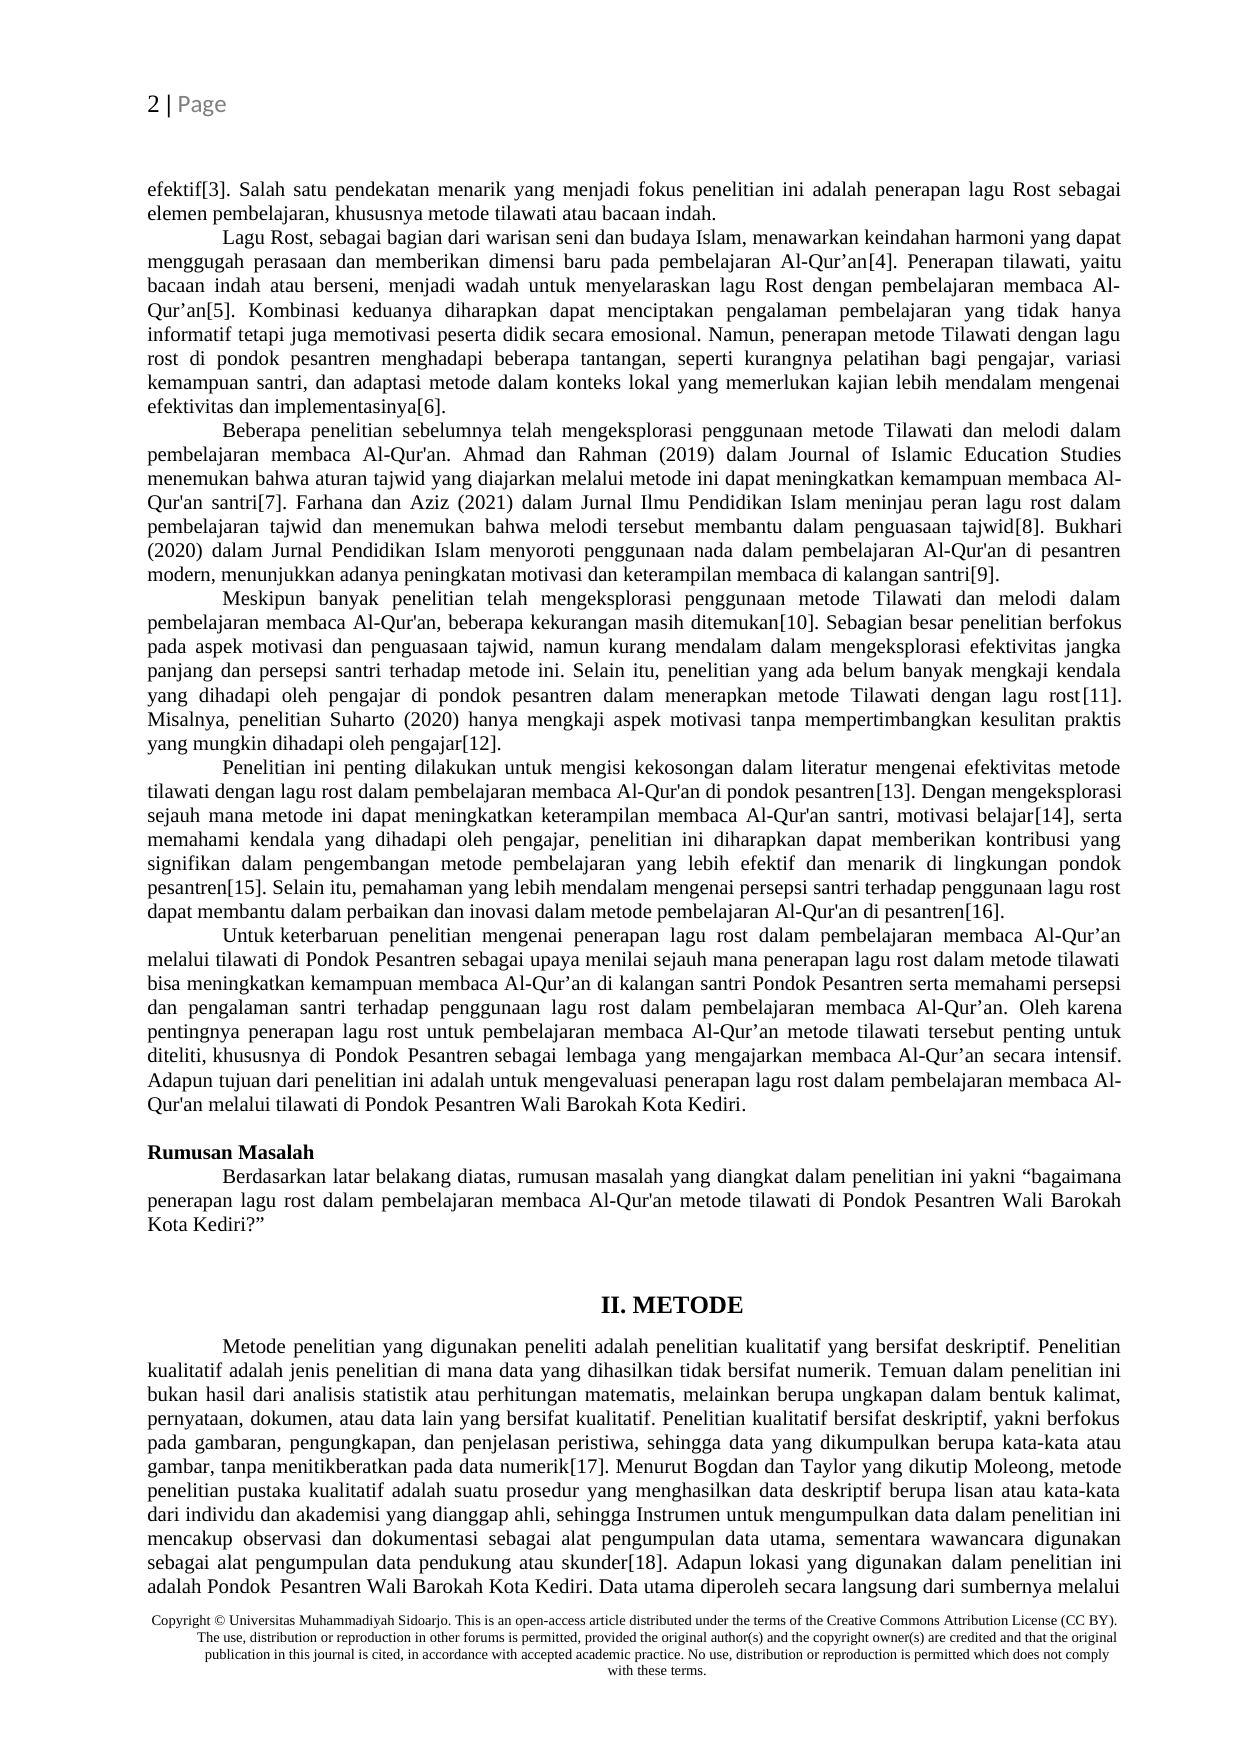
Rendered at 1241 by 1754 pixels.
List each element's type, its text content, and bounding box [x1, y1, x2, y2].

text Penelitian ini penting dilakukan untuk mengisi kekosongan dalam literatur mengenai efektivitas metode tilawati dengan lagu rost dalam pembelajaran membaca Al-Qur'an di pondok pesantren[13]. Dengan mengeksplorasi sejauh mana metode ini dapat meningkatkan keterampilan membaca Al-Qur'an santri, motivasi belajar[14], serta memahami kendala yang dihadapi oleh pengajar, penelitian ini diharapkan dapat memberikan kontribusi yang signifikan dalam pengembangan metode pembelajaran yang lebih efektif dan menarik di lingkungan pondok pesantren[15]. Selain itu, pemahaman yang lebih mendalam mengenai persepsi santri terhadap penggunaan lagu rost dapat membantu dalam perbaikan dan inovasi dalam metode pembelajaran Al-Qur'an di pesantren[16]. [147, 755, 1122, 923]
text Untuklketerbaruan penelitian mengenai penerapan lagu rost dalam pembelajaran membaca Al-Qur’an melalui tilawati di Pondok Pesantren sebagai upaya menilai sejauh mana penerapan lagu rost dalam metode tilawati bisa meningkatkan kemampuan membaca Al-Qur’an di kalangan santri Pondok Pesantren serta memahami persepsi dan pengalaman santri terhadap penggunaan lagu rost dalam pembelajaran membaca Al-Qur’an. Olehlkarena pentingnya penerapan lagu rost untuk pembelajaran membaca Al-Qur’an metode tilawati tersebut penting untuk diteliti,lkhususnya di Pondok Pesantrenlsebagai lembaga yang mengajarkan membacalAl-Qur’an secara intensif. Adapunltujuan dari penelitian ini adalah untuk mengevaluasi penerapan lagu rost dalam pembelajaran membaca Al-Qur'an melalui tilawati di PondoklPesantren Wali Barokah Kota Kediri. [147, 923, 1122, 1116]
text Berdasarkan latarlbelakang diatas, rumusanlmasalah yang diangkatldalam penelitian ini yakni “bagaimana penerapan lagu rost dalam pembelajaran membaca Al-Qur'an metode tilawati di Pondok Pesantren Wali Barokah Kota Kediri?” [147, 1164, 1122, 1236]
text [147, 1334, 1122, 1598]
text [147, 177, 1122, 225]
text Lagu Rost, sebagai bagian dari warisan seni dan budaya Islam, menawarkan keindahan harmoni yang dapat menggugah perasaan dan memberikan dimensi baru pada pembelajaran Al-Qur’an[4]. Penerapan tilawati, yaitu bacaan indah atau berseni, menjadi wadah untuk menyelaraskan lagu Rost dengan pembelajaran membaca Al-Qur’an[5]. Kombinasi keduanya diharapkan dapat menciptakan pengalaman pembelajaran yang tidak hanya informatif tetapi juga memotivasi peserta didik secara emosional. Namun, penerapan metode Tilawati dengan lagu rost di pondok pesantren menghadapi beberapa tantangan, seperti kurangnya pelatihan bagi pengajar, variasi kemampuan santri, dan adaptasi metode dalam konteks lokal yang memerlukan kajian lebih mendalam mengenai efektivitas dan implementasinya[6]. [147, 225, 1122, 418]
text Beberapa penelitian sebelumnya telah mengeksplorasi penggunaan metode Tilawati dan melodi dalam pembelajaran membaca Al-Qur'an. Ahmad dan Rahman (2019) dalam Journal of Islamic Education Studies menemukan bahwa aturan tajwid yang diajarkan melalui metode ini dapat meningkatkan kemampuan membaca Al-Qur'an santri[7]. Farhana dan Aziz (2021) dalam Jurnal Ilmu Pendidikan Islam meninjau peran lagu rost dalam pembelajaran tajwid dan menemukan bahwa melodi tersebut membantu dalam penguasaan tajwid[8]. Bukhari (2020) dalam Jurnal Pendidikan Islam menyoroti penggunaan nada dalam pembelajaran Al-Qur'an di pesantren modern, menunjukkan adanya peningkatan motivasi dan keterampilan membaca di kalangan santri[9]. [147, 418, 1122, 586]
text Rumusan Masalah [147, 1140, 1122, 1164]
subtitle II. METODE [147, 1290, 1122, 1319]
text Meskipun banyak penelitian telah mengeksplorasi penggunaan metode Tilawati dan melodi dalam pembelajaran membaca Al-Qur'an, beberapa kekurangan masih ditemukan[10]. Sebagian besar penelitian berfokus pada aspek motivasi dan penguasaan tajwid, namun kurang mendalam dalam mengeksplorasi efektivitas jangka panjang dan persepsi santri terhadap metode ini. Selain itu, penelitian yang ada belum banyak mengkaji kendala yang dihadapi oleh pengajar di pondok pesantren dalam menerapkan metode Tilawati dengan lagu rost[11]. Misalnya, penelitian Suharto (2020) hanya mengkaji aspek motivasi tanpa mempertimbangkan kesulitan praktis yang mungkin dihadapi oleh pengajar[12]. [147, 586, 1122, 755]
